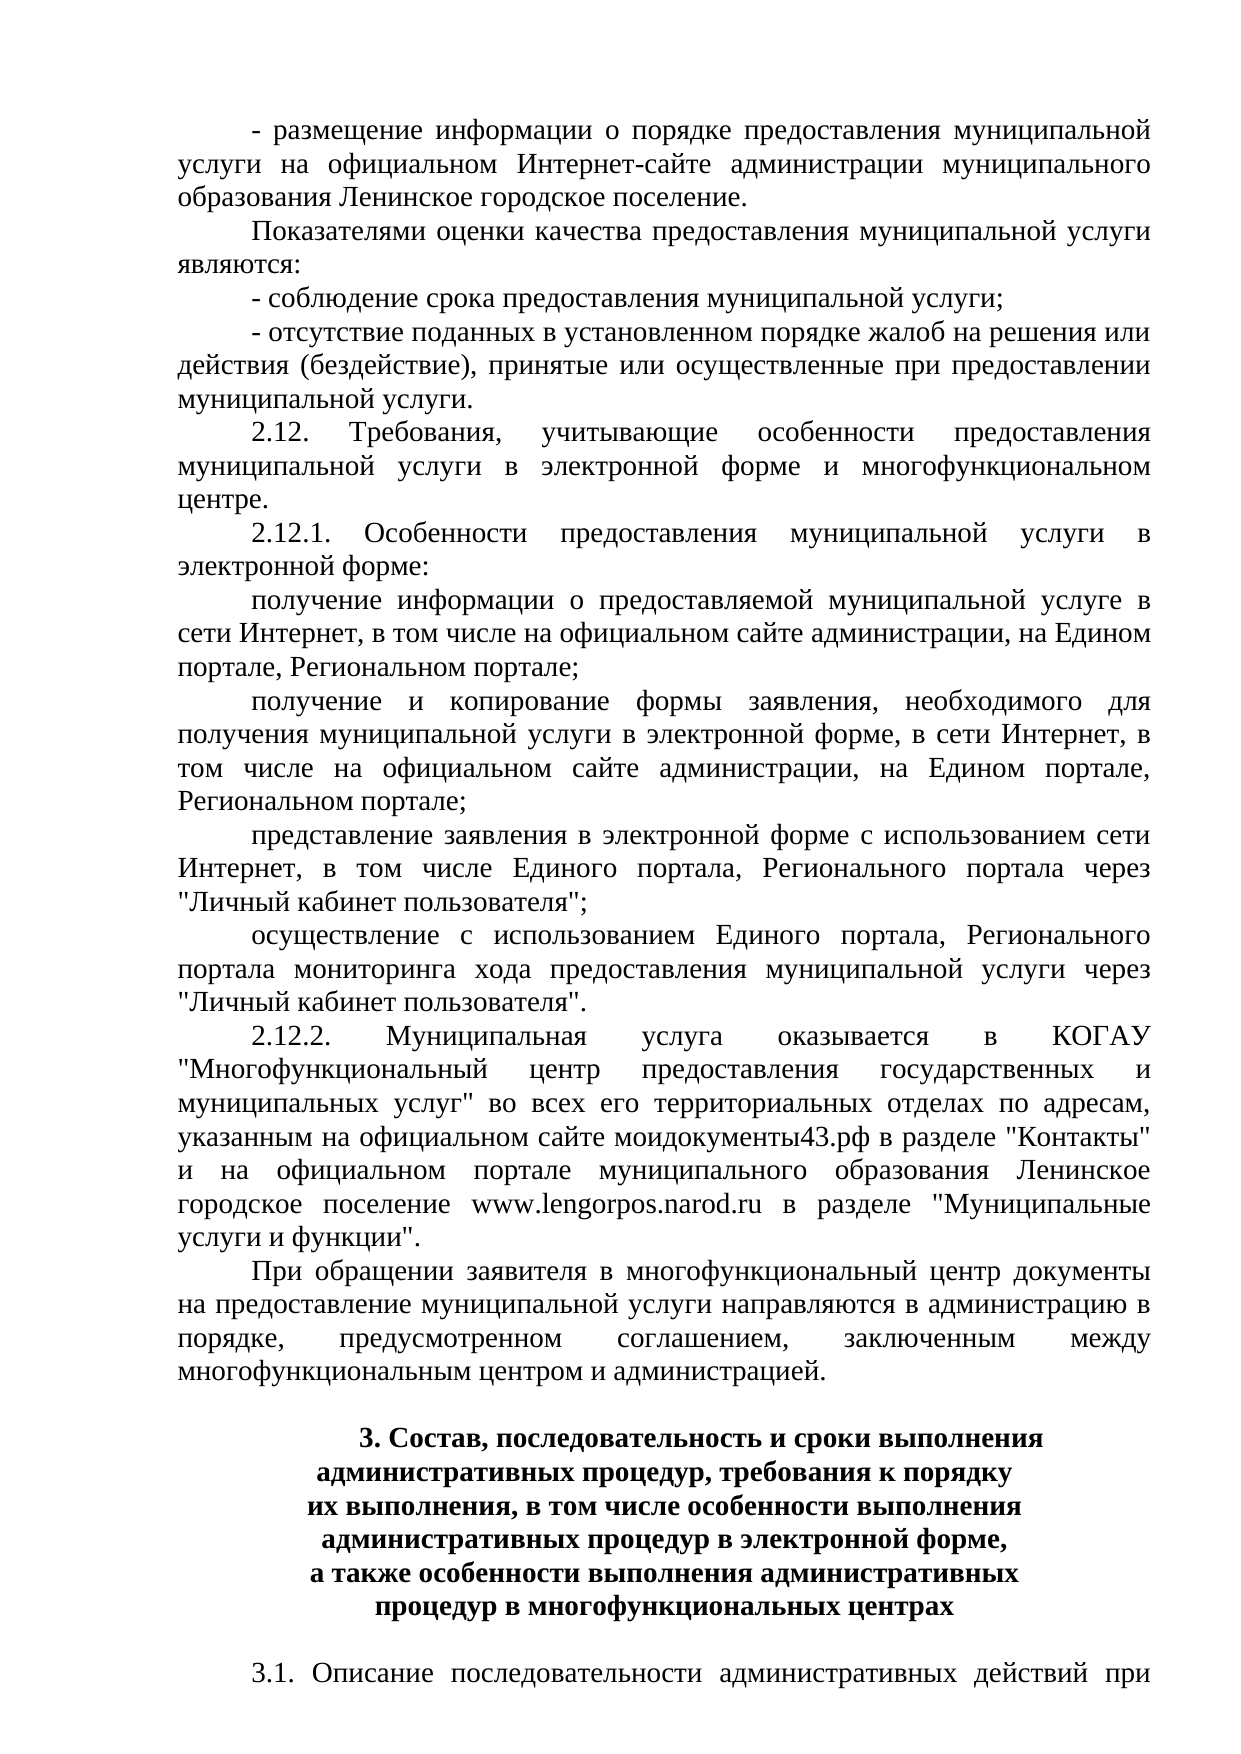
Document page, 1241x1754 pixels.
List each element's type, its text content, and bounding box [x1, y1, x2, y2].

text - соблюдение срока предоставления муниципальной услуги; [177, 280, 1152, 314]
text а также особенности выполнения административных [177, 1555, 1152, 1588]
text 2.12. Требования, учитывающие особенности предоставления муниципальной услуги в электронной форме и многофункциональном центре. [177, 414, 1152, 515]
text - отсутствие поданных в установленном порядке жалоб на решения или действия (бездействие), принятые или осуществленные при предоставлении муниципальной услуги. [177, 314, 1152, 414]
text Показателями оценки качества предоставления муниципальной услуги являются: [177, 213, 1152, 280]
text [177, 1655, 1152, 1689]
text - размещение информации о порядке предоставления муниципальной услуги на официальном Интернет-сайте администрации муниципального образования Ленинское городское поселение. [177, 112, 1152, 213]
text осуществление с использованием Единого портала, Регионального портала мониторинга хода предоставления муниципальной услуги через "Личный кабинет пользователя". [177, 917, 1152, 1018]
text получение информации о предоставляемой муниципальной услуге в сети Интернет, в том числе на официальном сайте администрации, на Едином портале, Региональном портале; [177, 582, 1152, 683]
text 2.12.1. Особенности предоставления муниципальной услуги в электронной форме: [177, 515, 1152, 582]
text 2.12.2. Муниципальная услуга оказывается в КОГАУ "Многофункциональный центр предоставления государственных и муниципальных услуг" во всех его территориальных отделах по адресам, указанным на официальном сайте моидокументы43.рф в разделе "Контакты" и на официальном портале муниципального образования Ленинское городское поселение www.lengorpos.narod.ru в разделе "Муниципальные услуги и функции". [177, 1018, 1152, 1253]
text административных процедур, требования к порядку [177, 1454, 1152, 1488]
text При обращении заявителя в многофункциональный центр документы на предоставление муниципальной услуги направляются в администрацию в порядке, предусмотренном соглашением, заключенным между многофункциональным центром и администрацией. [177, 1253, 1152, 1387]
text представление заявления в электронной форме с использованием сети Интернет, в том числе Единого портала, Регионального портала через "Личный кабинет пользователя"; [177, 817, 1152, 917]
text административных процедур в электронной форме, [177, 1521, 1152, 1555]
text их выполнения, в том числе особенности выполнения [177, 1488, 1152, 1521]
text процедур в многофункциональных центрах [177, 1588, 1152, 1622]
text 3. Состав, последовательность и сроки выполнения [177, 1421, 1152, 1454]
text получение и копирование формы заявления, необходимого для получения муниципальной услуги в электронной форме, в сети Интернет, в том числе на официальном сайте администрации, на Едином портале, Региональном портале; [177, 683, 1152, 817]
